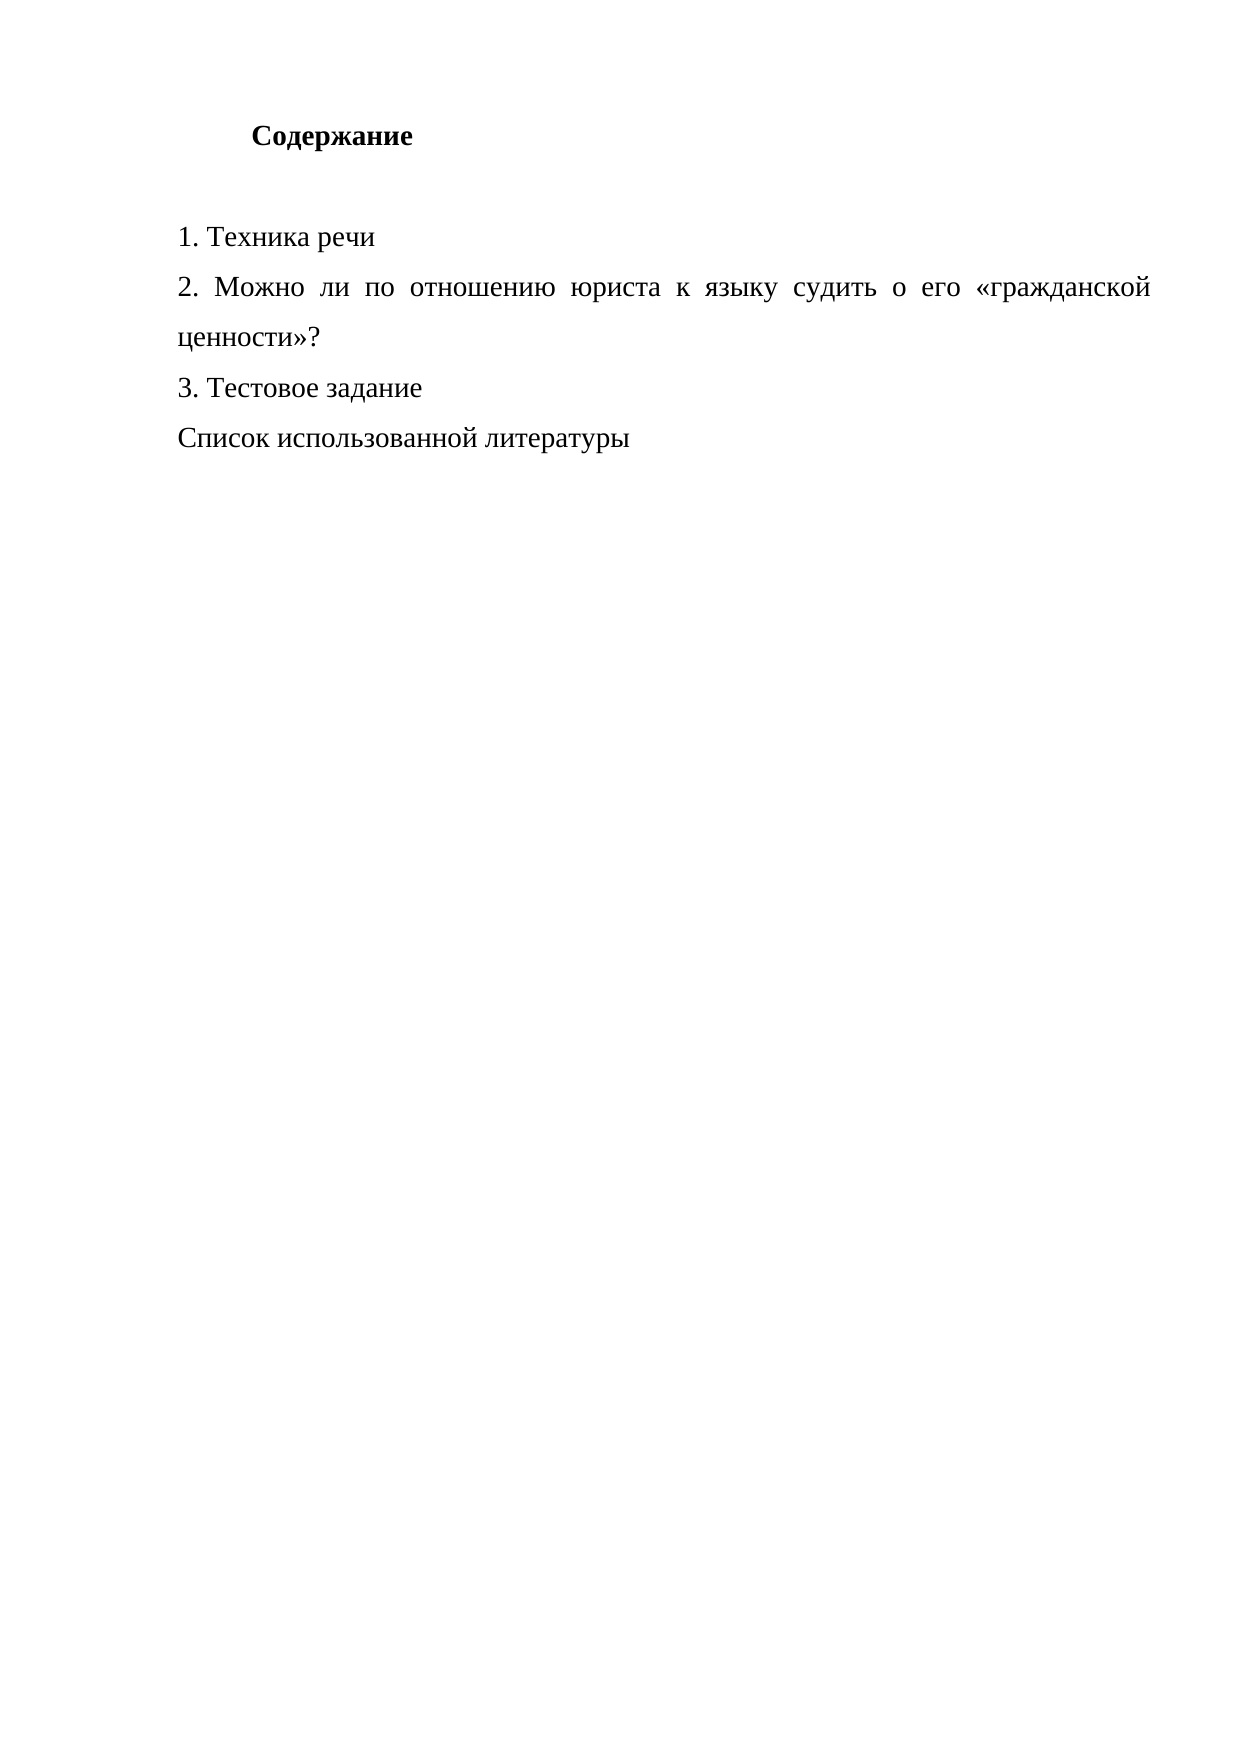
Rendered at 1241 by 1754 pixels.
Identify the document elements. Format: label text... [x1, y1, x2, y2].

text 1. Техника речи [177, 219, 1152, 252]
text Список использованной литературы [177, 420, 1152, 453]
text 3. Тестовое задание [177, 370, 1152, 403]
text Содержание [177, 118, 1152, 152]
text 2. Можно ли по отношению юриста к языку судить о его «гражданской ценности»? [177, 269, 1152, 353]
